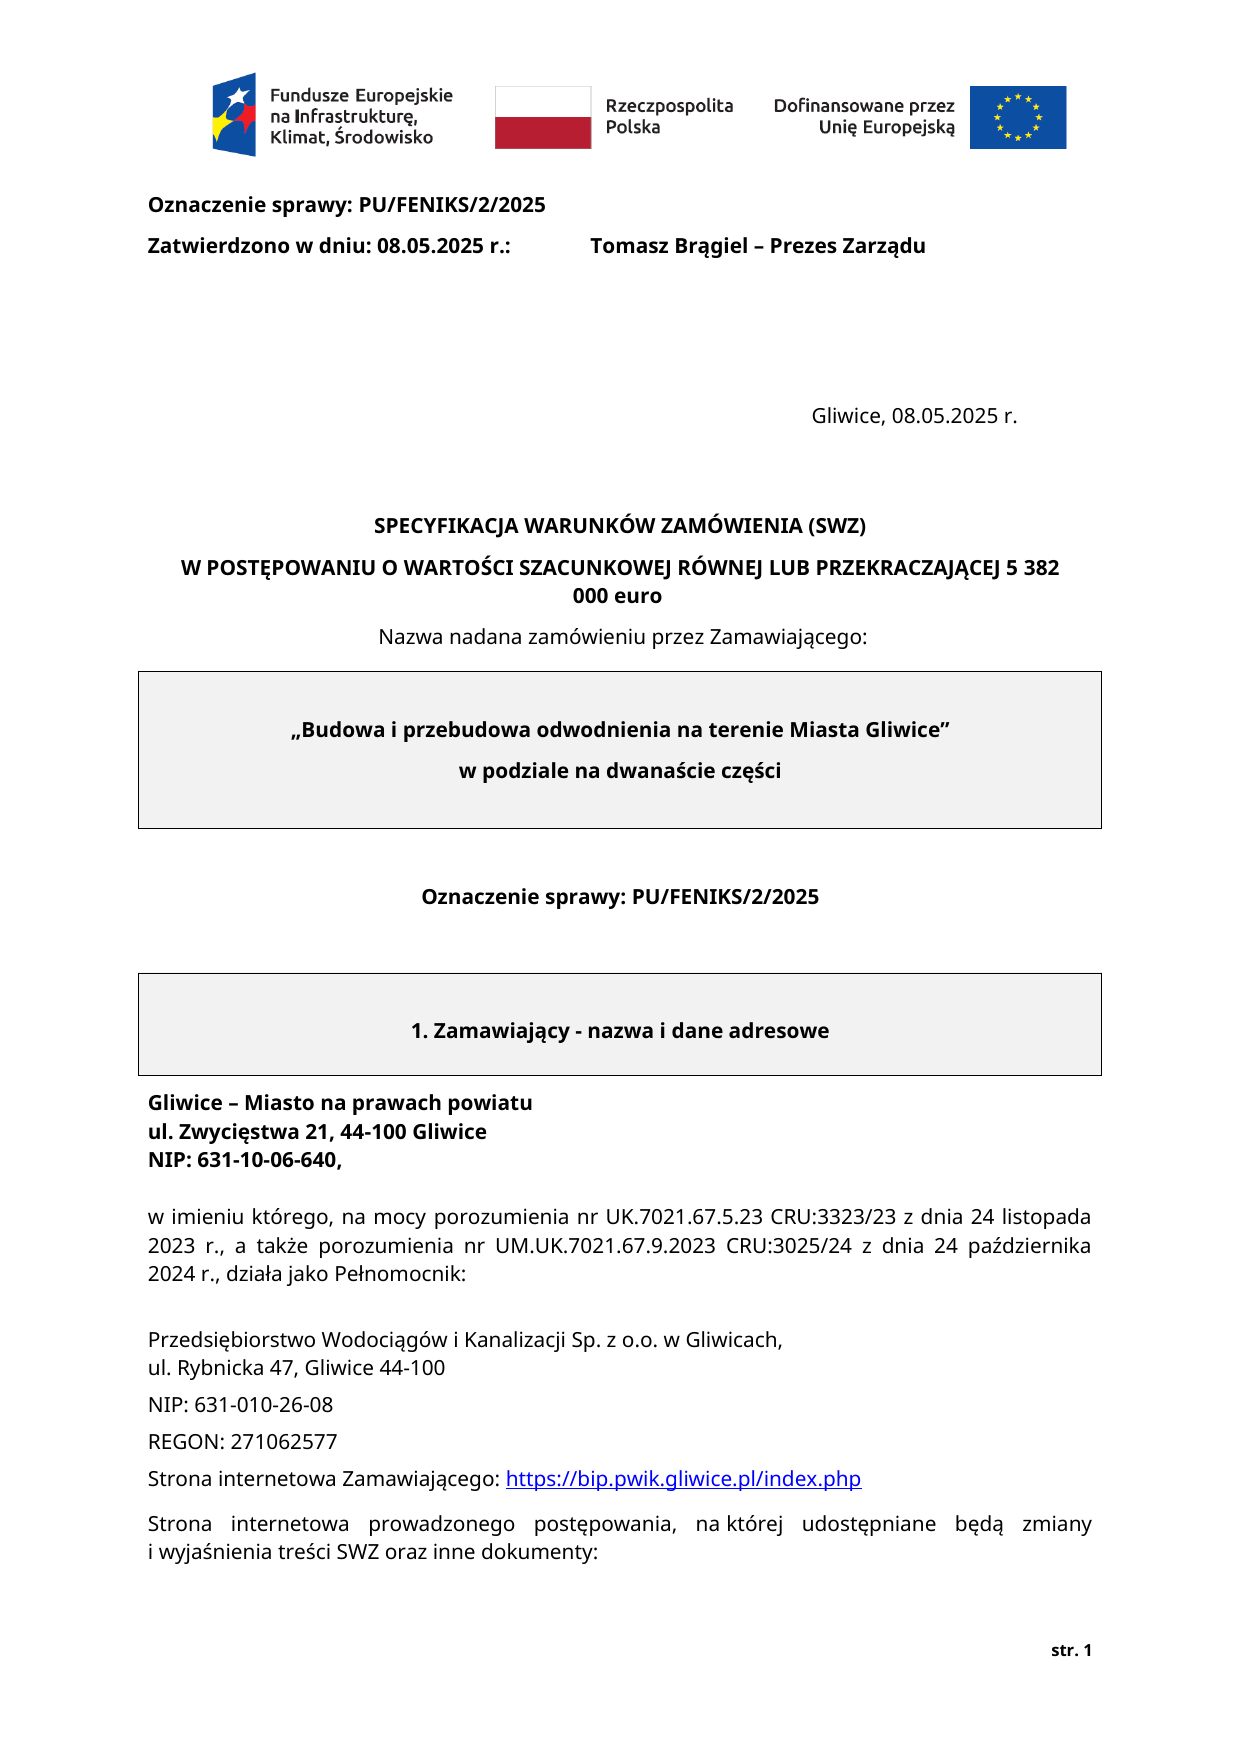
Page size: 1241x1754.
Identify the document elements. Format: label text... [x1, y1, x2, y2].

picture [147, 55, 1093, 178]
text Strona internetowa Zamawiającego: https://bip.pwik.gliwice.pl/index.php [148, 1464, 1093, 1492]
text 1. Zamawiający - nazwa i dane adresowe [139, 1013, 1101, 1075]
text REGON: 271062577 [148, 1427, 1093, 1456]
text Przedsiębiorstwo Wodociągów i Kanalizacji Sp. z o.o. w Gliwicach, ul. Rybnicka 47, Gliwice 44-100 [148, 1325, 1093, 1382]
text Strona internetowa prowadzonego postępowania, na której udostępniane będą zmiany i wyjaśnienia treści SWZ oraz inne dokumenty: [148, 1509, 1093, 1566]
text Gliwice – Miasto na prawach powiatu [148, 1088, 1093, 1117]
text Gliwice, 08.05.2025 r. [811, 401, 1093, 430]
text ul. Zwycięstwa 21, 44-100 Gliwice NIP: 631-10-06-640, [148, 1117, 1093, 1174]
text w imieniu którego, na mocy porozumienia nr UK.7021.67.5.23 CRU:3323/23 z dnia 24 listopada 2023 r., a także porozumienia nr UM.UK.7021.67.9.2023 CRU:3025/24 z dnia 24 października 2024 r., działa jako Pełnomocnik: [148, 1202, 1093, 1288]
text NIP: 631-010-26-08 [148, 1390, 1093, 1419]
text w podziale na dwanaście części [139, 753, 1101, 785]
text Nazwa nadana zamówieniu przez Zamawiającego: [148, 622, 1093, 650]
text Oznaczenie sprawy: PU/FENIKS/2/2025 [148, 882, 1093, 911]
text W POSTĘPOWANIU O WARTOŚCI SZACUNKOWEJ RÓWNEJ LUB PRZEKRACZAJĄCEJ 5 382 000 euro [148, 553, 1093, 609]
text Zatwierdzono w dniu: 08.05.2025 r.: Tomasz Brągiel – Prezes Zarządu [148, 231, 1093, 259]
text SPECYFIKACJA WARUNKÓW ZAMÓWIENIA (SWZ) [148, 512, 1093, 540]
text „Budowa i przebudowa odwodnienia na terenie Miasta Gliwice” [139, 712, 1101, 744]
